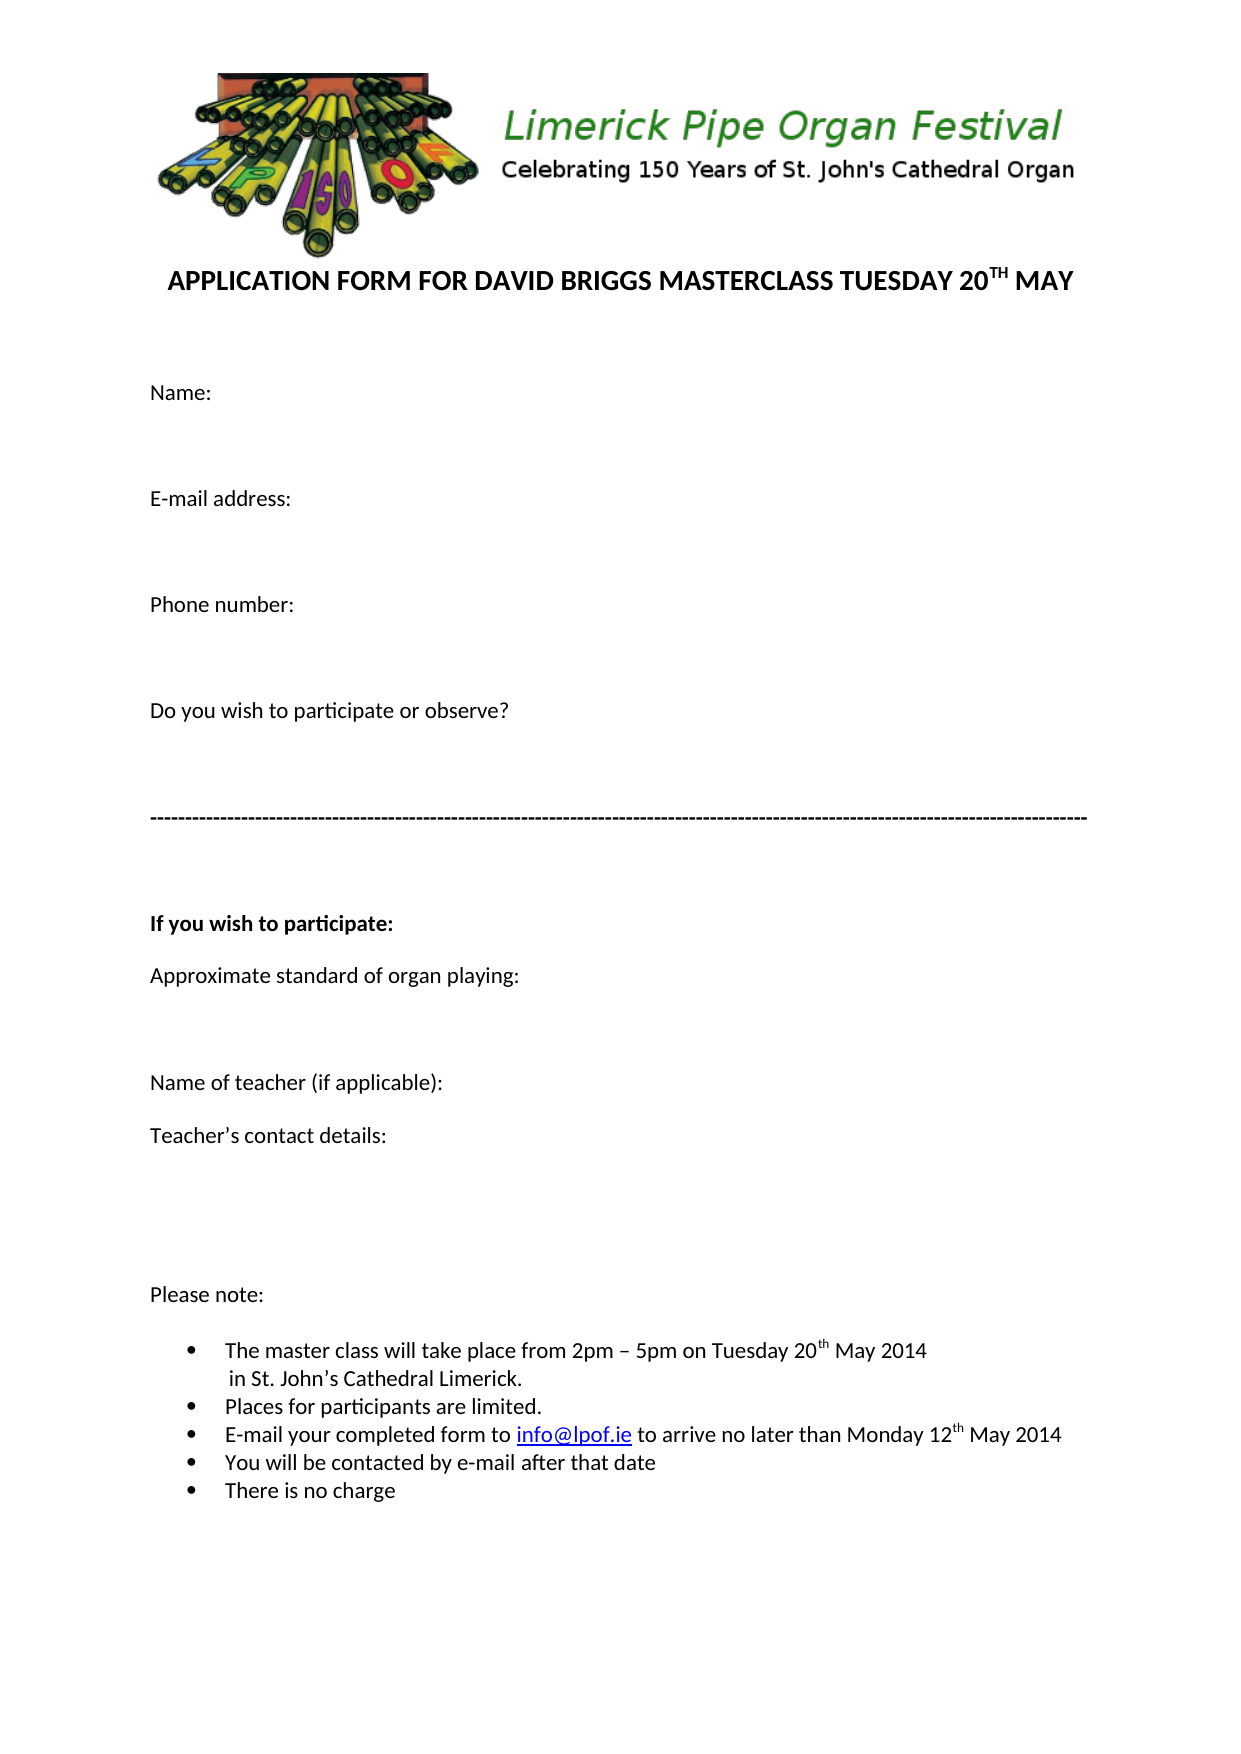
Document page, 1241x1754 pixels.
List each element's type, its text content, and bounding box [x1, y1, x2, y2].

picture [150, 73, 1091, 262]
list Places for participants are limited. [187, 1392, 1090, 1420]
text Phone number: [150, 591, 1090, 618]
text Approximate standard of organ playing: [150, 962, 1090, 990]
list E-mail your completed form to info@lpof.ie to arrive no later than Monday 12th May 2014 [187, 1420, 1090, 1448]
list The master class will take place from 2pm – 5pm on Tuesday 20th May 2014 [187, 1336, 1090, 1364]
text in St. John’s Cathedral Limerick. [187, 1364, 1090, 1392]
text E-mail address: [150, 484, 1090, 512]
text If you wish to participate: [150, 909, 1090, 937]
text Teacher’s contact details: [150, 1121, 1090, 1149]
text Name of teacher (if applicable): [150, 1068, 1090, 1096]
list You will be contacted by e-mail after that date [187, 1448, 1090, 1476]
list There is no charge [187, 1476, 1090, 1504]
text Do you wish to participate or observe? [150, 697, 1090, 724]
text Please note: [150, 1280, 1090, 1308]
text -------------------------------------------------------------------------------------------------------------------------------------- [150, 803, 1090, 831]
text Name: [150, 378, 1090, 406]
